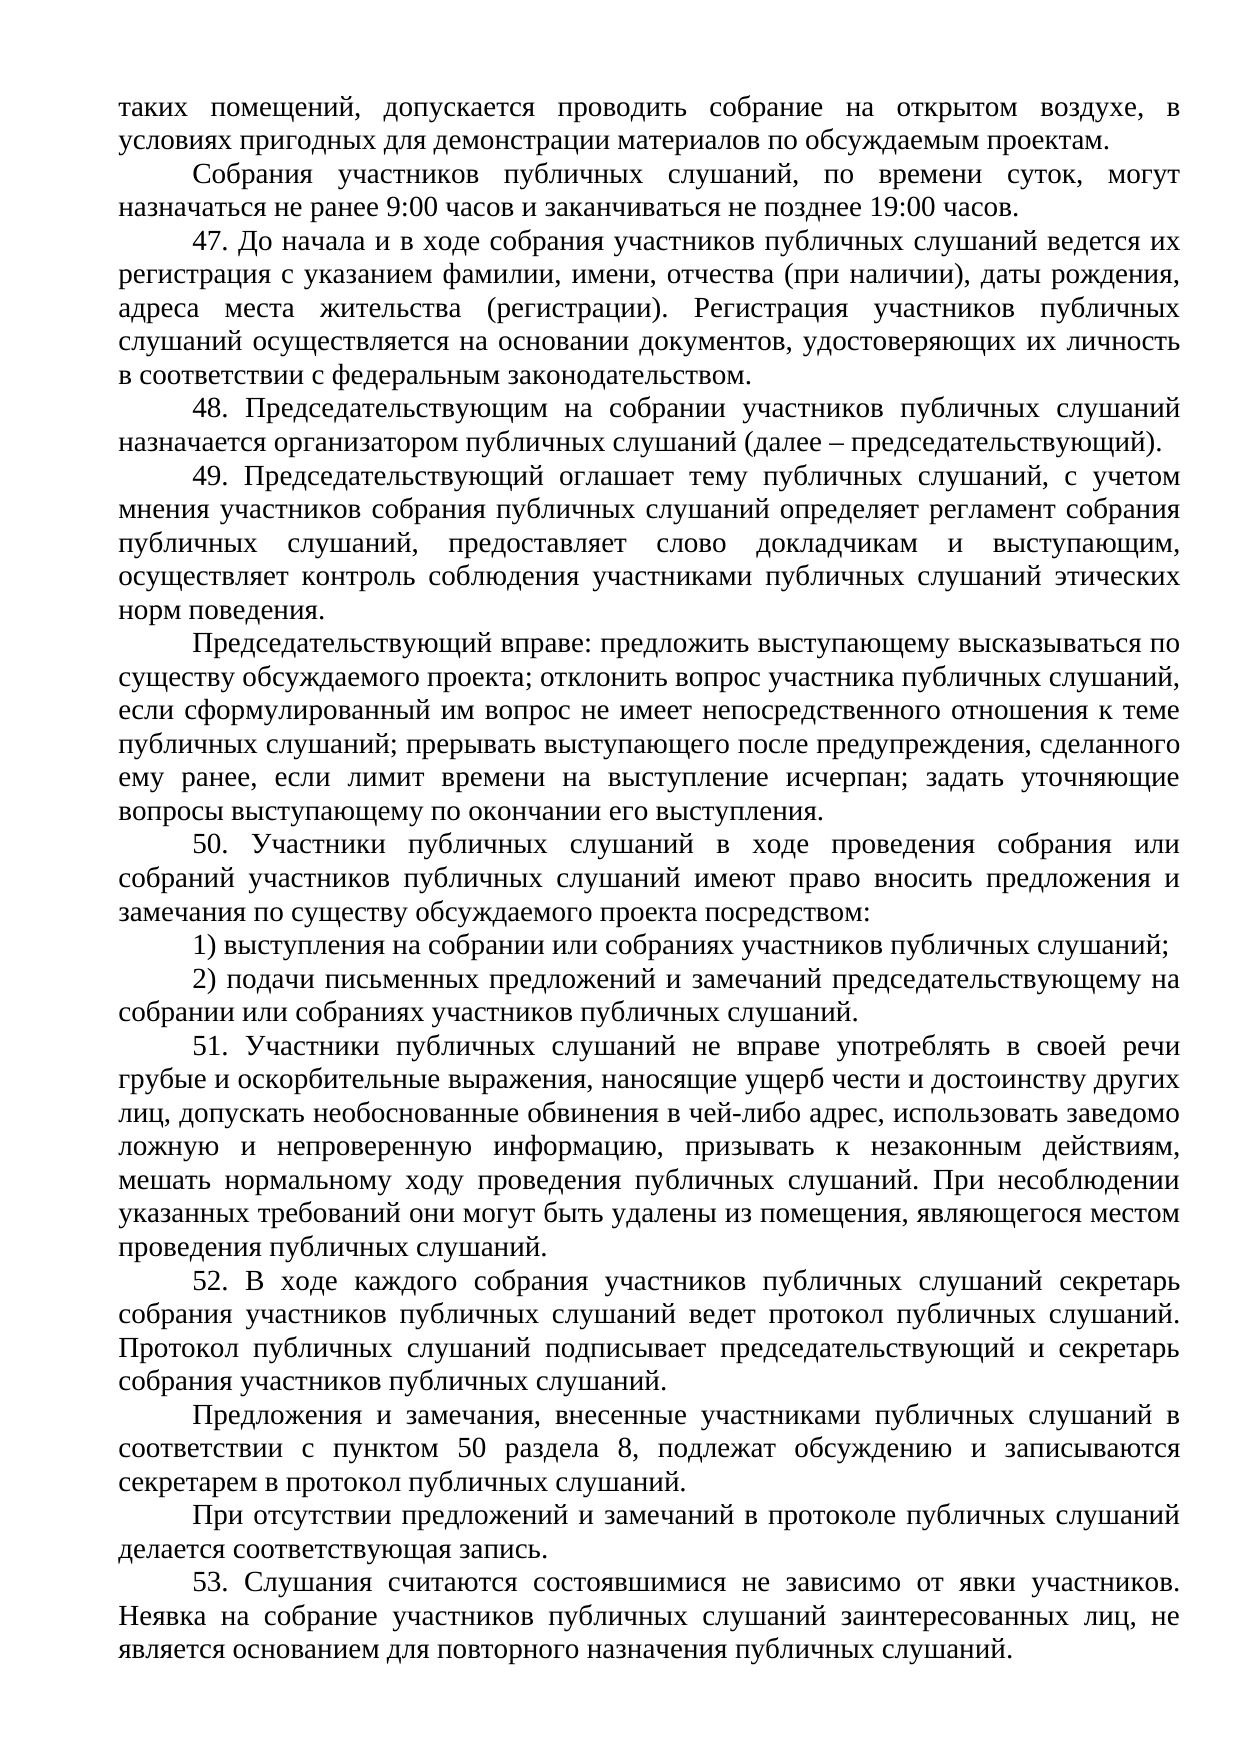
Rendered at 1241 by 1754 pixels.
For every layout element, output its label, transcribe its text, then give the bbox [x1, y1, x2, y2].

text Предложения и замечания, внесенные участниками публичных слушаний в соответствии с пунктом 50 раздела 8, подлежат обсуждению и записываются секретарем в протокол публичных слушаний. [118, 1397, 1181, 1497]
text Собрания участников публичных слушаний, по времени суток, могут назначаться не ранее 9:00 часов и заканчиваться не позднее 19:00 часов. [118, 156, 1181, 223]
text 52. В ходе каждого собрания участников публичных слушаний секретарь собрания участников публичных слушаний ведет протокол публичных слушаний. Протокол публичных слушаний подписывает председательствующий и секретарь собрания участников публичных слушаний. [118, 1263, 1181, 1397]
text При отсутствии предложений и замечаний в протоколе публичных слушаний делается соответствующая запись. [118, 1497, 1181, 1564]
text 49. Председательствующий оглашает тему публичных слушаний, с учетом мнения участников собрания публичных слушаний определяет регламент собрания публичных слушаний, предоставляет слово докладчикам и выступающим, осуществляет контроль соблюдения участниками публичных слушаний этических норм поведения. [118, 458, 1181, 625]
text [118, 89, 1181, 156]
text 48. Председательствующим на собрании участников публичных слушаний назначается организатором публичных слушаний (далее – председательствующий). [118, 391, 1181, 458]
text 47. До начала и в ходе собрания участников публичных слушаний ведется их регистрация с указанием фамилии, имени, отчества (при наличии), даты рождения, адреса места жительства (регистрации). Регистрация участников публичных слушаний осуществляется на основании документов, удостоверяющих их личность в соответствии с федеральным законодательством. [118, 223, 1181, 391]
text Председательствующий вправе: предложить выступающему высказываться по существу обсуждаемого проекта; отклонить вопрос участника публичных слушаний, если сформулированный им вопрос не имеет непосредственного отношения к теме публичных слушаний; прерывать выступающего после предупреждения, сделанного ему ранее, если лимит времени на выступление исчерпан; задать уточняющие вопросы выступающему по окончании его выступления. [118, 625, 1181, 827]
text 53. Слушания считаются состоявшимися не зависимо от явки участников. Неявка на собрание участников публичных слушаний заинтересованных лиц, не является основанием для повторного назначения публичных слушаний. [118, 1564, 1181, 1665]
text 1) выступления на собрании или собраниях участников публичных слушаний; [118, 927, 1181, 961]
text 51. Участники публичных слушаний не вправе употреблять в своей речи грубые и оскорбительные выражения, наносящие ущерб чести и достоинству других лиц, допускать необоснованные обвинения в чей-либо адрес, использовать заведомо ложную и непроверенную информацию, призывать к незаконным действиям, мешать нормальному ходу проведения публичных слушаний. При несоблюдении указанных требований они могут быть удалены из помещения, являющегося местом проведения публичных слушаний. [118, 1028, 1181, 1263]
text 50. Участники публичных слушаний в ходе проведения собрания или собраний участников публичных слушаний имеют право вносить предложения и замечания по существу обсуждаемого проекта посредством: [118, 827, 1181, 927]
text 2) подачи письменных предложений и замечаний председательствующему на собрании или собраниях участников публичных слушаний. [118, 961, 1181, 1028]
